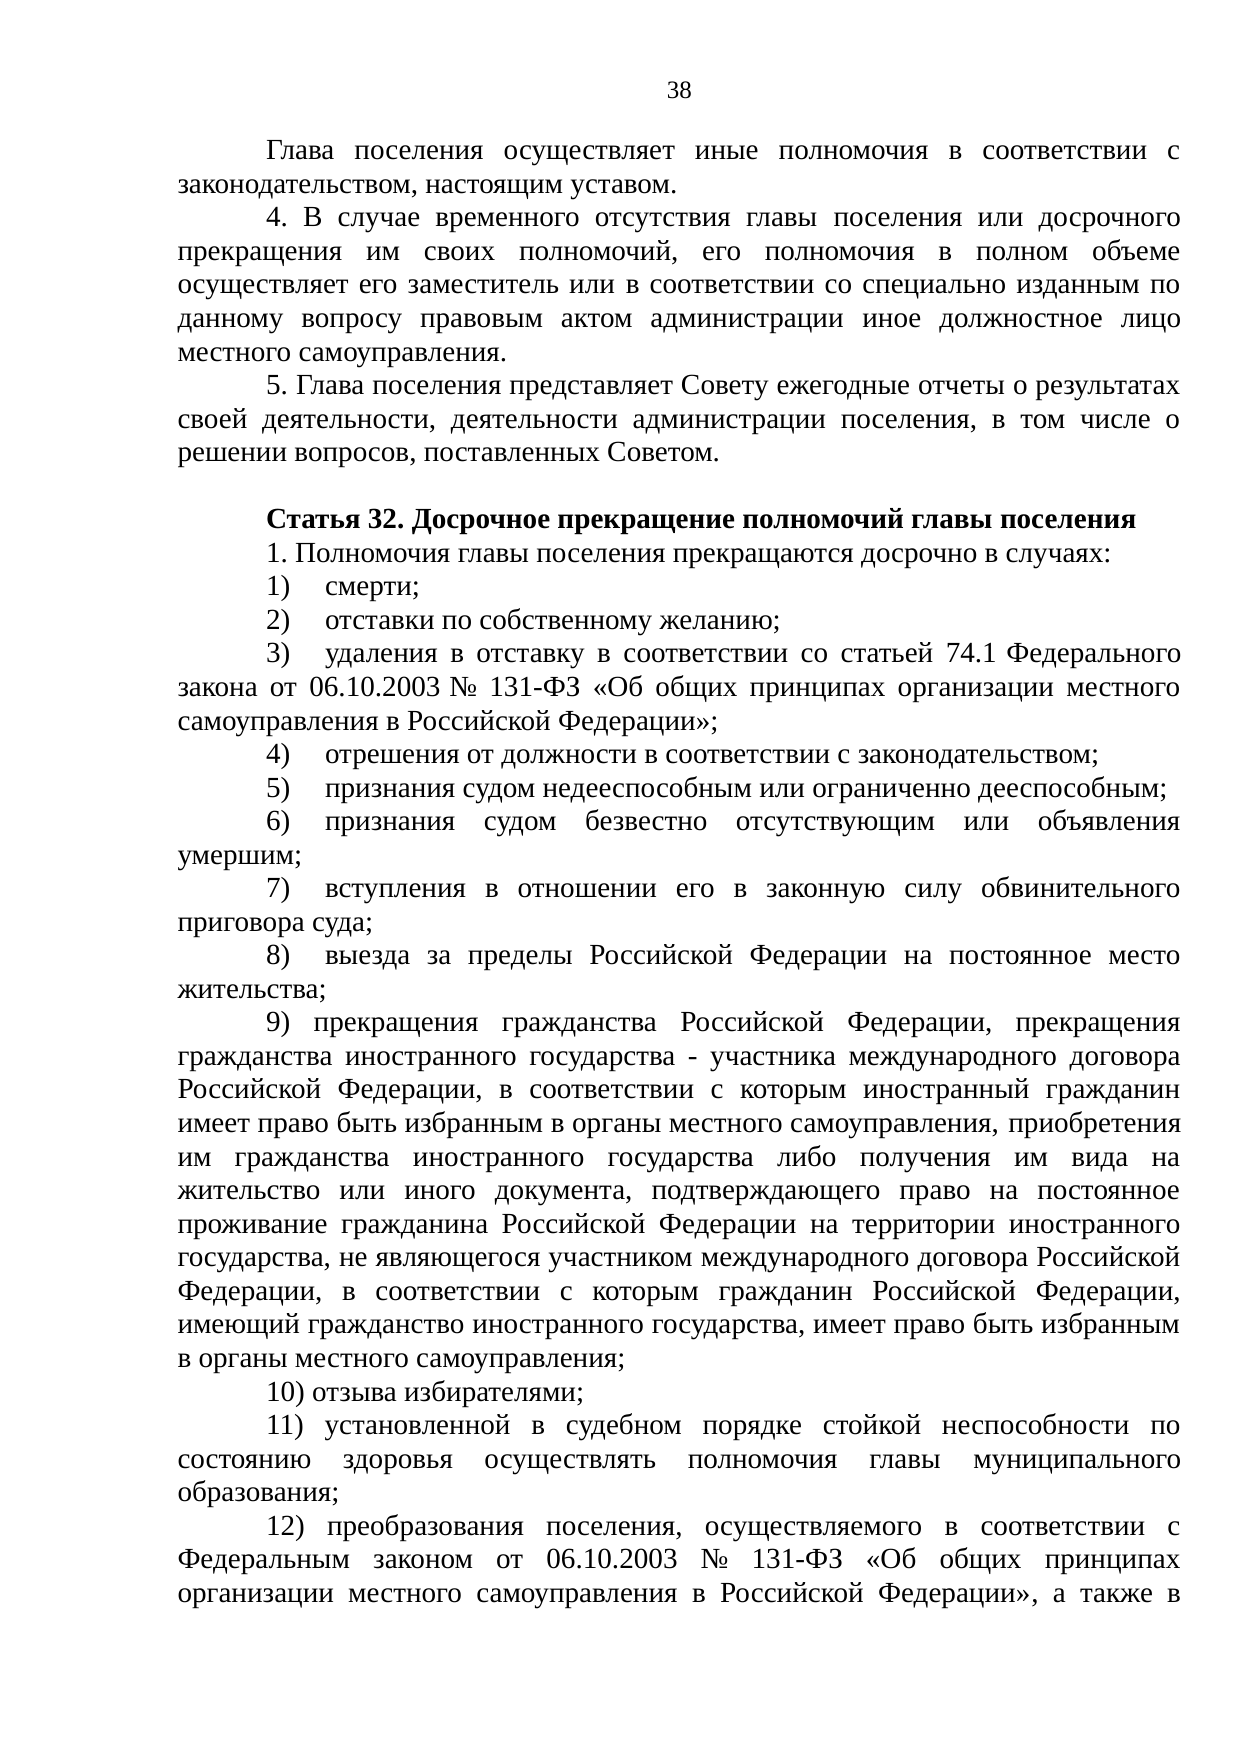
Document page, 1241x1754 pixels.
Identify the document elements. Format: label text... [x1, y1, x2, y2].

list отставки по собственному желанию; [177, 602, 1181, 636]
text Статья 32. Досрочное прекращение полномочий главы поселения [177, 501, 1181, 535]
list смерти; [177, 568, 1181, 602]
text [177, 1508, 1181, 1608]
list вступления в отношении его в законную силу обвинительного приговора суда; [177, 870, 1181, 937]
list выезда за пределы Российской Федерации на постоянное место жительства; [177, 937, 1181, 1004]
text 5. Глава поселения представляет Совету ежегодные отчеты о результатах своей деятельности, деятельности администрации поселения, в том числе о решении вопросов, поставленных Советом. [177, 367, 1181, 468]
list признания судом безвестно отсутствующим или объявления умершим; [177, 803, 1181, 870]
text 1. Полномочия главы поселения прекращаются досрочно в случаях: [177, 535, 1181, 568]
text 10) отзыва избирателями; [177, 1374, 1181, 1407]
list отрешения от должности в соответствии с законодательством; [177, 736, 1181, 770]
list удаления в отставку в соответствии со статьей 74.1 Федерального закона от 06.10.2003 № 131-ФЗ «Об общих принципах организации местного самоуправления в Российской Федерации»; [177, 636, 1181, 736]
text 9) прекращения гражданства Российской Федерации, прекращения гражданства иностранного государства - участника международного договора Российской Федерации, в соответствии с которым иностранный гражданин имеет право быть избранным в органы местного самоуправления, приобретения им гражданства иностранного государства либо получения им вида на жительство или иного документа, подтверждающего право на постоянное проживание гражданина Российской Федерации на территории иностранного государства, не являющегося участником международного договора Российской Федерации, в соответствии с которым гражданин Российской Федерации, имеющий гражданство иностранного государства, имеет право быть избранным в органы местного самоуправления; [177, 1004, 1181, 1374]
list признания судом недееспособным или ограниченно дееспособным; [177, 770, 1181, 803]
text 11) установленной в судебном порядке стойкой неспособности по состоянию здоровья осуществлять полномочия главы муниципального образования; [177, 1407, 1181, 1508]
text Глава поселения осуществляет иные полномочия в соответствии с законодательством, настоящим уставом. [177, 132, 1181, 199]
text 4. В случае временного отсутствия главы поселения или досрочного прекращения им своих полномочий, его полномочия в полном объеме осуществляет его заместитель или в соответствии со специально изданным по данному вопросу правовым актом администрации иное должностное лицо местного самоуправления. [177, 199, 1181, 367]
